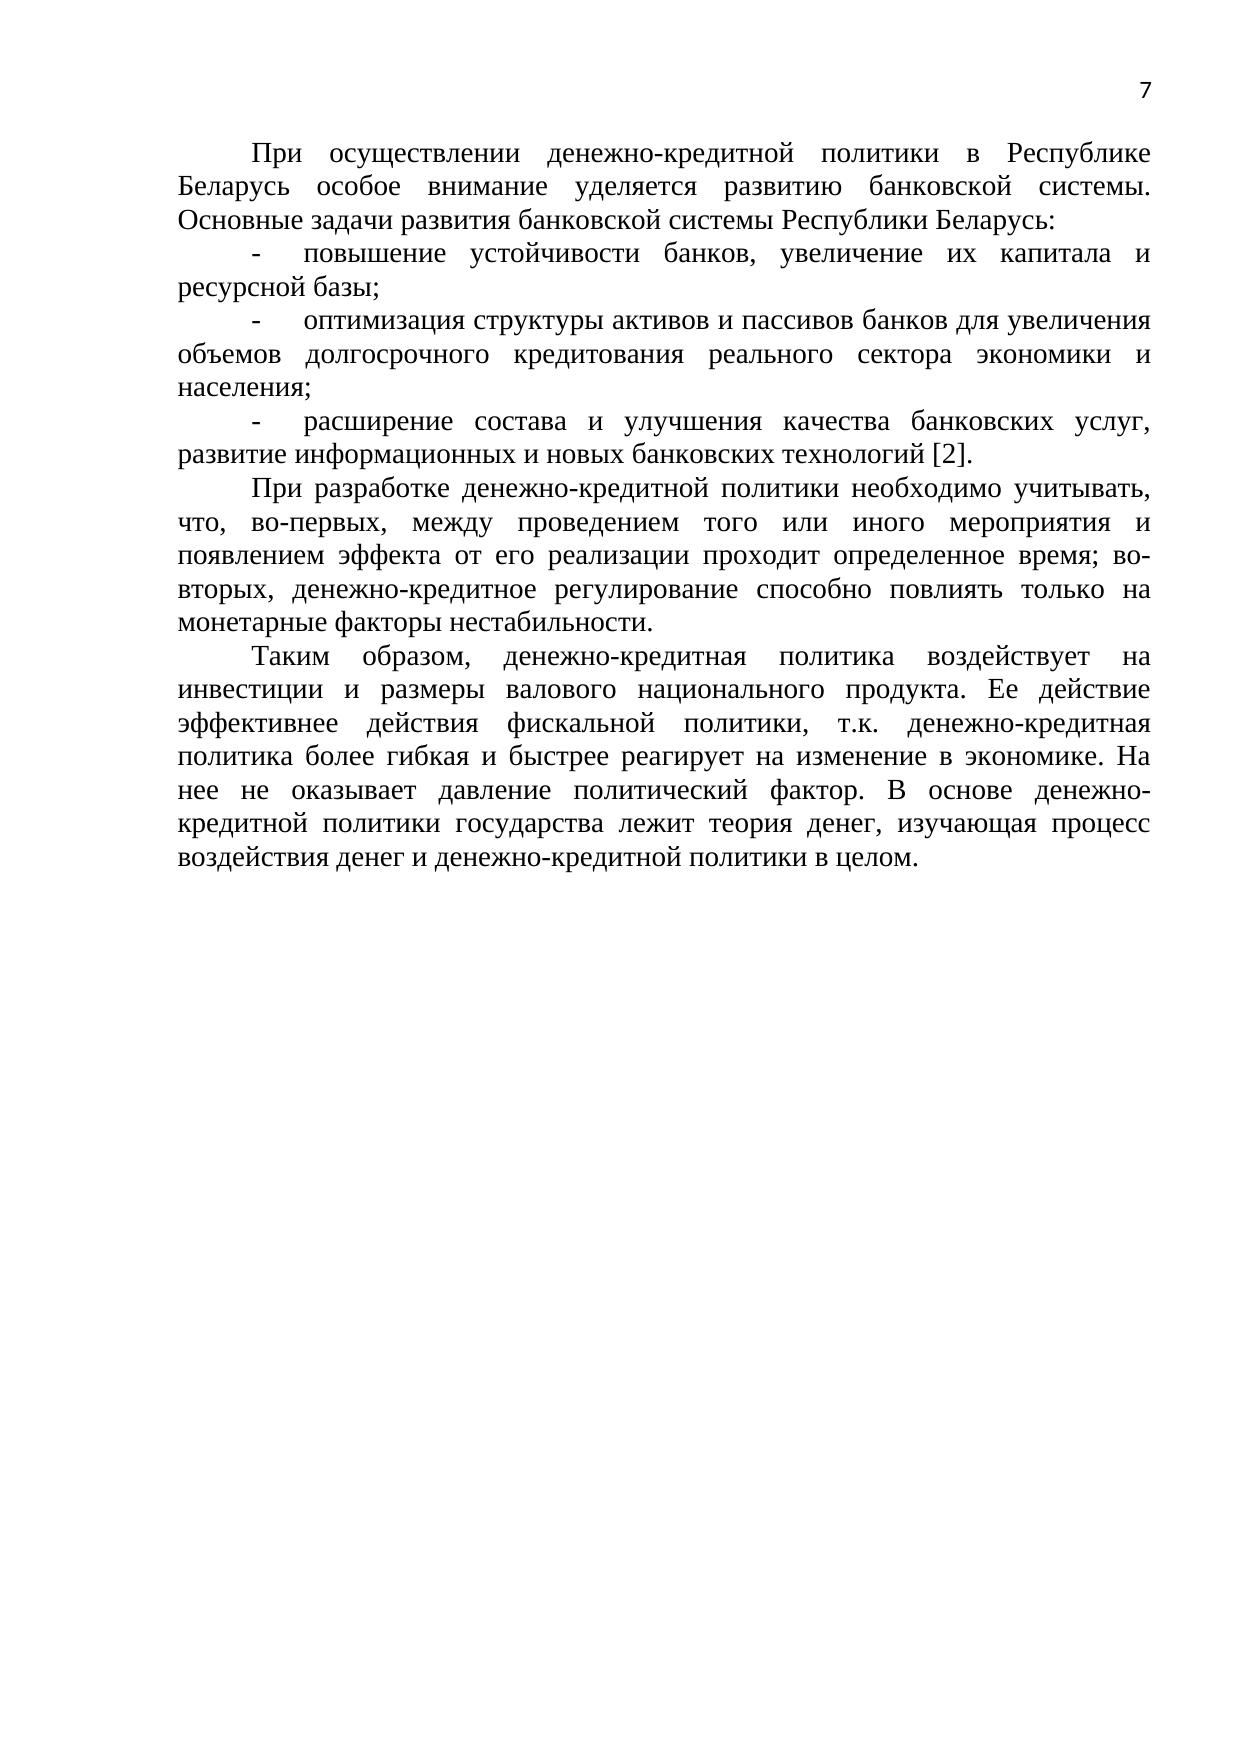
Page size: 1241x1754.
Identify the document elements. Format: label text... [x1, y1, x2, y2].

list оптимизация структуры активов и пассивов банков для увеличения объемов долгосрочного кредитования реального сектора экономики и населения; [177, 302, 1152, 403]
text При разработке денежно-кредитной политики необходимо учитывать, что, во-первых, между проведением того или иного мероприятия и появлением эффекта от его реализации проходит определенное время; во-вторых, денежно-кредитное регулирование способно повлиять только на монетарные факторы нестабильности. [177, 470, 1152, 638]
list расширение состава и улучшения качества банковских услуг, развитие информационных и новых банковских технологий [2]. [177, 403, 1152, 470]
text Таким образом, денежно-кредитная политика воздействует на инвестиции и размеры валового национального продукта. Ее действие эффективнее действия фискальной политики, т.к. денежно-кредитная политика более гибкая и быстрее реагирует на изменение в экономике. На нее не оказывает давление политический фактор. В основе денежно-кредитной политики государства лежит теория денег, изучающая процесс воздействия денег и денежно-кредитной политики в целом. [177, 638, 1152, 873]
text При осуществлении денежно-кредитной политики в Республике Беларусь особое внимание уделяется развитию банковской системы. Основные задачи развития банковской системы Республики Беларусь: [177, 135, 1152, 235]
list повышение устойчивости банков, увеличение их капитала и ресурсной базы; [177, 235, 1152, 302]
